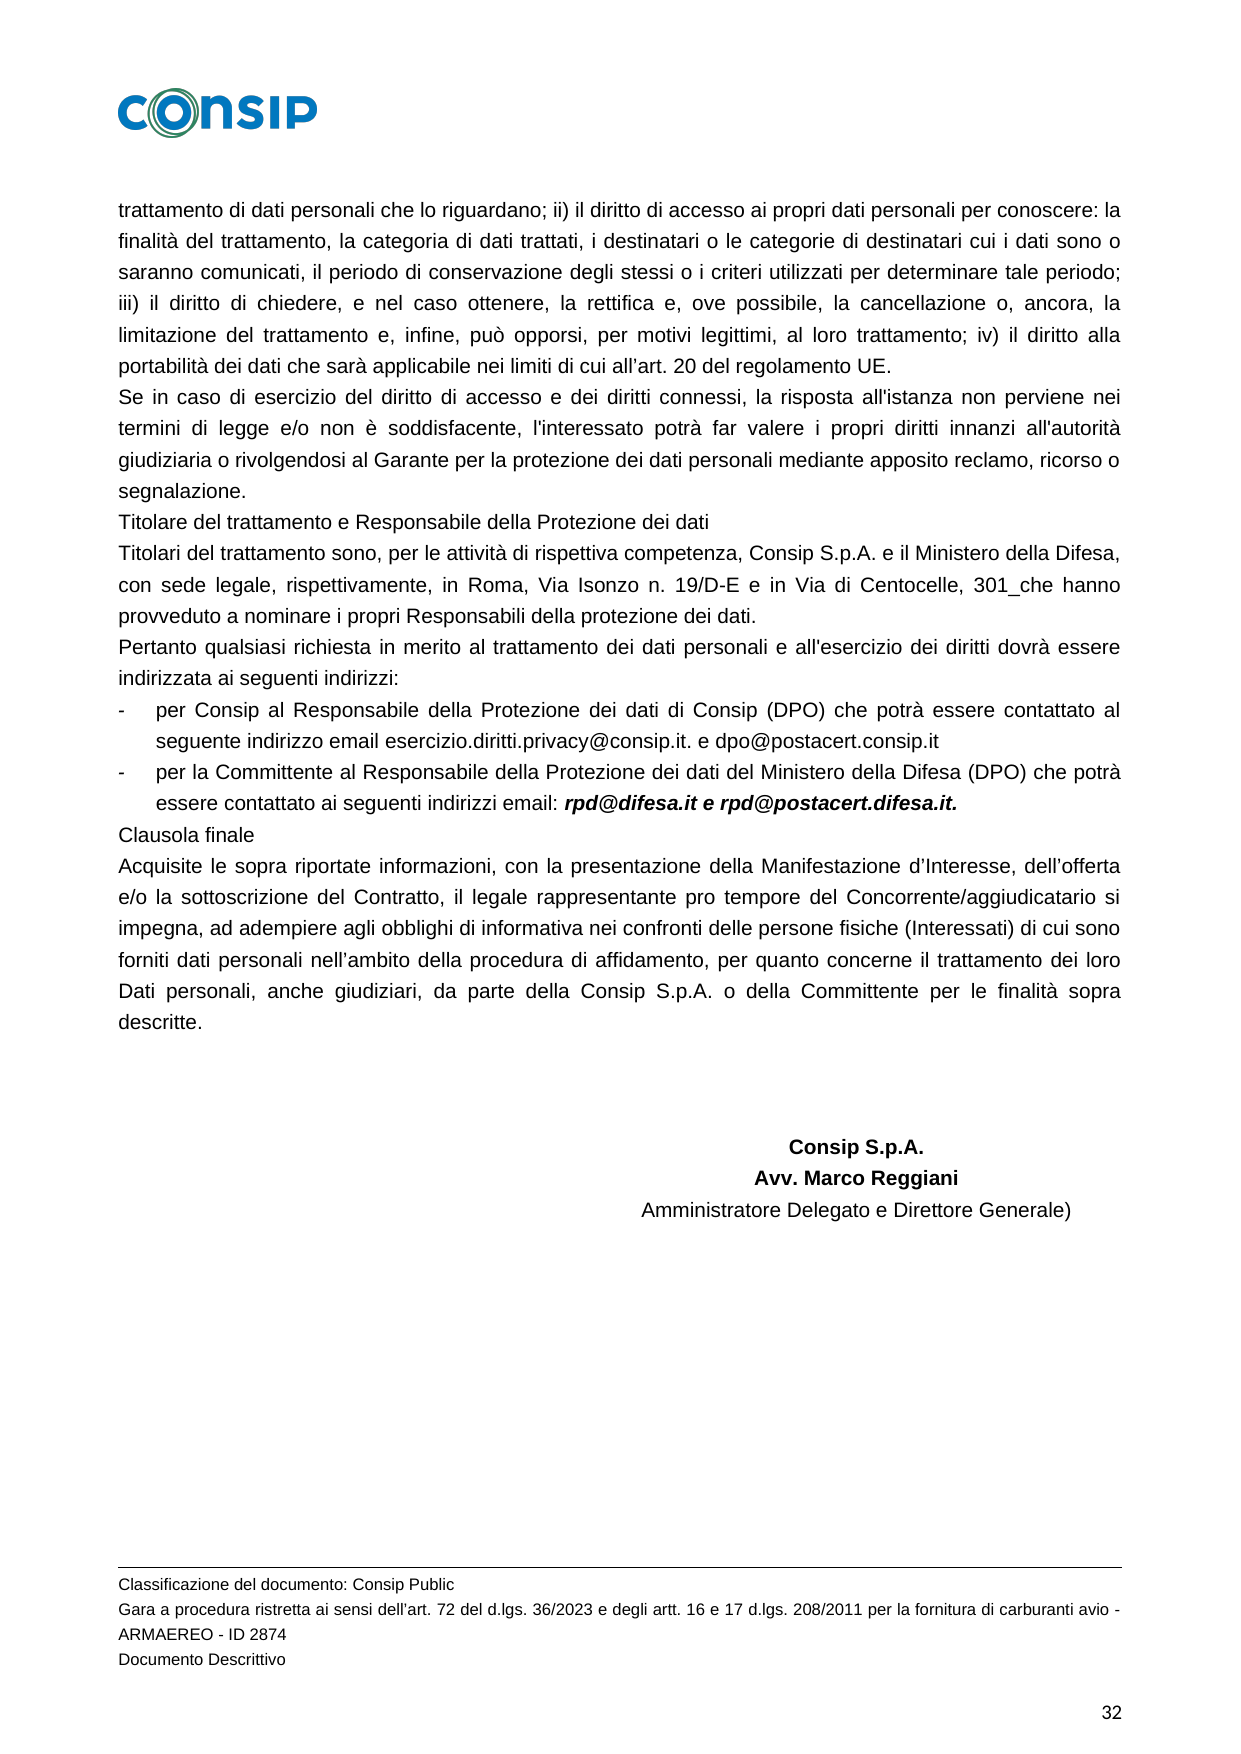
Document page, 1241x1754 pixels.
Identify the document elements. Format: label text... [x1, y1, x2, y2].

list per la Committente al Responsabile della Protezione dei dati del Ministero della Difesa (DPO) che potrà essere contattato ai seguenti indirizzi email: rpd@difesa.it e rpd@postacert.difesa.it. [118, 754, 1122, 817]
text Acquisite le sopra riportate informazioni, con la presentazione della Manifestazione d’Interesse, dell’offerta e/o la sottoscrizione del Contratto, il legale rappresentante pro tempore del Concorrente/aggiudicatario si impegna, ad adempiere agli obblighi di informativa nei confronti delle persone fisiche (Interessati) di cui sono forniti dati personali nell’ambito della procedura di affidamento, per quanto concerne il trattamento dei loro Dati personali, anche giudiziari, da parte della Consip S.p.A. o della Committente per le finalità sopra descritte. [118, 848, 1122, 1036]
text Amministratore Delegato e Direttore Generale) [118, 1192, 1122, 1223]
text Se in caso di esercizio del diritto di accesso e dei diritti connessi, la risposta all'istanza non perviene nei termini di legge e/o non è soddisfacente, l'interessato potrà far valere i propri diritti innanzi all'autorità giudiziaria o rivolgendosi al Garante per la protezione dei dati personali mediante apposito reclamo, ricorso o segnalazione. [118, 379, 1122, 504]
text Clausola finale [118, 817, 1122, 848]
text Consip S.p.A. [591, 1129, 1122, 1161]
list per Consip al Responsabile della Protezione dei dati di Consip (DPO) che potrà essere contattato al seguente indirizzo email esercizio.diritti.privacy@consip.it. e dpo@postacert.consip.it [118, 692, 1122, 754]
text Titolare del trattamento e Responsabile della Protezione dei dati [118, 504, 1122, 536]
picture [118, 88, 317, 138]
text Titolari del trattamento sono, per le attività di rispettiva competenza, Consip S.p.A. e il Ministero della Difesa, con sede legale, rispettivamente, in Roma, Via Isonzo n. 19/D-E e in Via di Centocelle, 301_che hanno provveduto a nominare i propri Responsabili della protezione dei dati. [118, 536, 1122, 629]
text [118, 192, 1122, 379]
text Avv. Marco Reggiani [591, 1161, 1122, 1192]
text Pertanto qualsiasi richiesta in merito al trattamento dei dati personali e all'esercizio dei diritti dovrà essere indirizzata ai seguenti indirizzi: [118, 629, 1122, 692]
